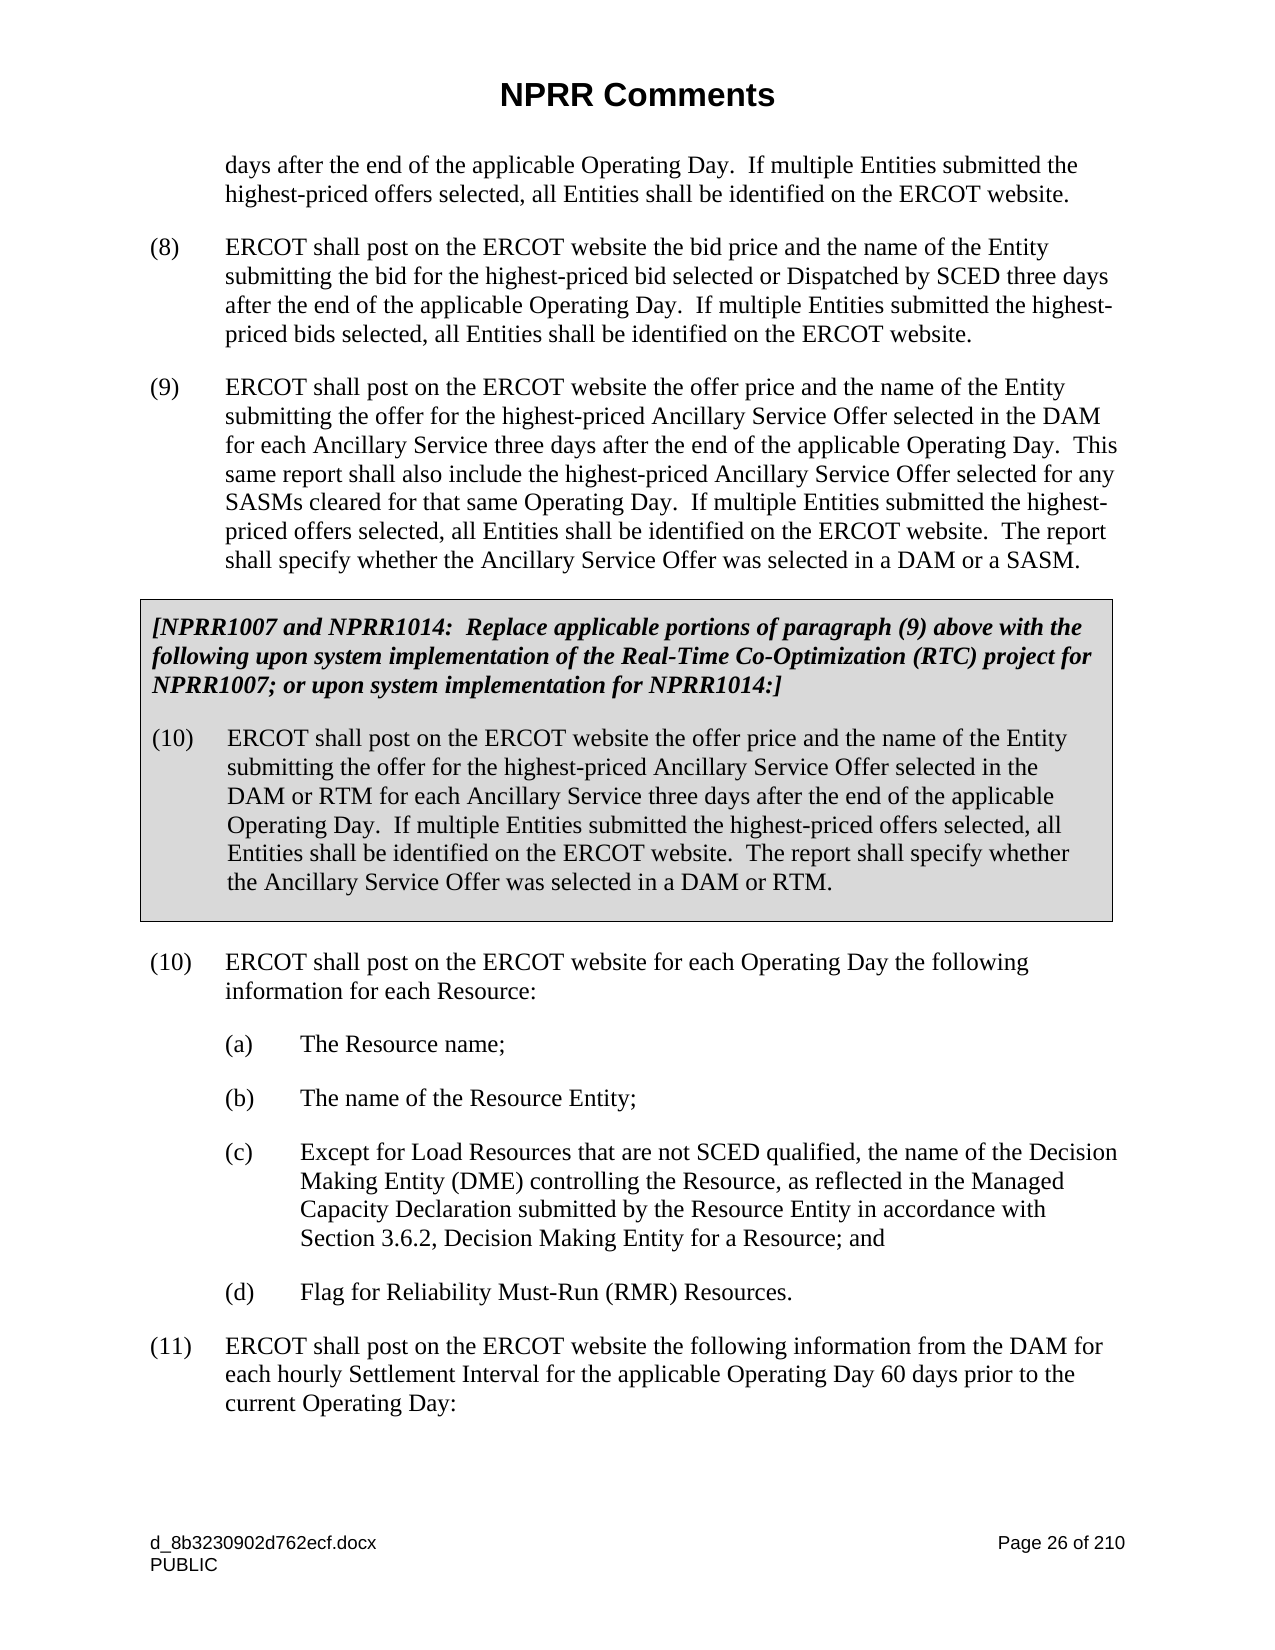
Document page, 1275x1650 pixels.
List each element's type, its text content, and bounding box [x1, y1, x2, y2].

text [150, 150, 1125, 207]
text (10) ERCOT shall post on the ERCOT website for each Operating Day the following information for each Resource: [150, 947, 1125, 1004]
text (9) ERCOT shall post on the ERCOT website the offer price and the name of the Entity submitting the offer for the highest-priced Ancillary Service Offer selected in the DAM for each Ancillary Service three days after the end of the applicable Operating Day. This same report shall also include the highest-priced Ancillary Service Offer selected for any SASMs cleared for that same Operating Day. If multiple Entities submitted the highest-priced offers selected, all Entities shall be identified on the ERCOT website. The report shall specify whether the Ancillary Service Offer was selected in a DAM or a SASM. [150, 372, 1125, 574]
text (8) ERCOT shall post on the ERCOT website the bid price and the name of the Entity submitting the bid for the highest-priced bid selected or Dispatched by SCED three days after the end of the applicable Operating Day. If multiple Entities submitted the highest-priced bids selected, all Entities shall be identified on the ERCOT website. [150, 232, 1125, 347]
text (11) ERCOT shall post on the ERCOT website the following information from the DAM for each hourly Settlement Interval for the applicable Operating Day 60 days prior to the current Operating Day: [150, 1331, 1125, 1417]
text (d) Flag for Reliability Must-Run (RMR) Resources. [225, 1277, 1125, 1306]
table_header [NPRR1007 and NPRR1014: Replace applicable portions of paragraph (9) above with the following upon system implementation of the Real-Time Co-Optimization (RTC) project for NPRR1007; or upon system implementation for NPRR1014:] (10) ERCOT shall post on the ERCOT website the offer price and the name of the Entity submitting the offer for the highest-priced Ancillary Service Offer selected in the DAM or RTM for each Ancillary Service three days after the end of the applicable Operating Day. If multiple Entities submitted the highest-priced offers selected, all Entities shall be identified on the ERCOT website. The report shall specify whether the Ancillary Service Offer was selected in a DAM or RTM. [141, 600, 1112, 921]
text (b) The name of the Resource Entity; [225, 1083, 1125, 1112]
text (a) The Resource name; [225, 1029, 1125, 1058]
text (c) Except for Load Resources that are not SCED qualified, the name of the Decision Making Entity (DME) controlling the Resource, as reflected in the Managed Capacity Declaration submitted by the Resource Entity in accordance with Section 3.6.2, Decision Making Entity for a Resource; and [225, 1137, 1125, 1252]
